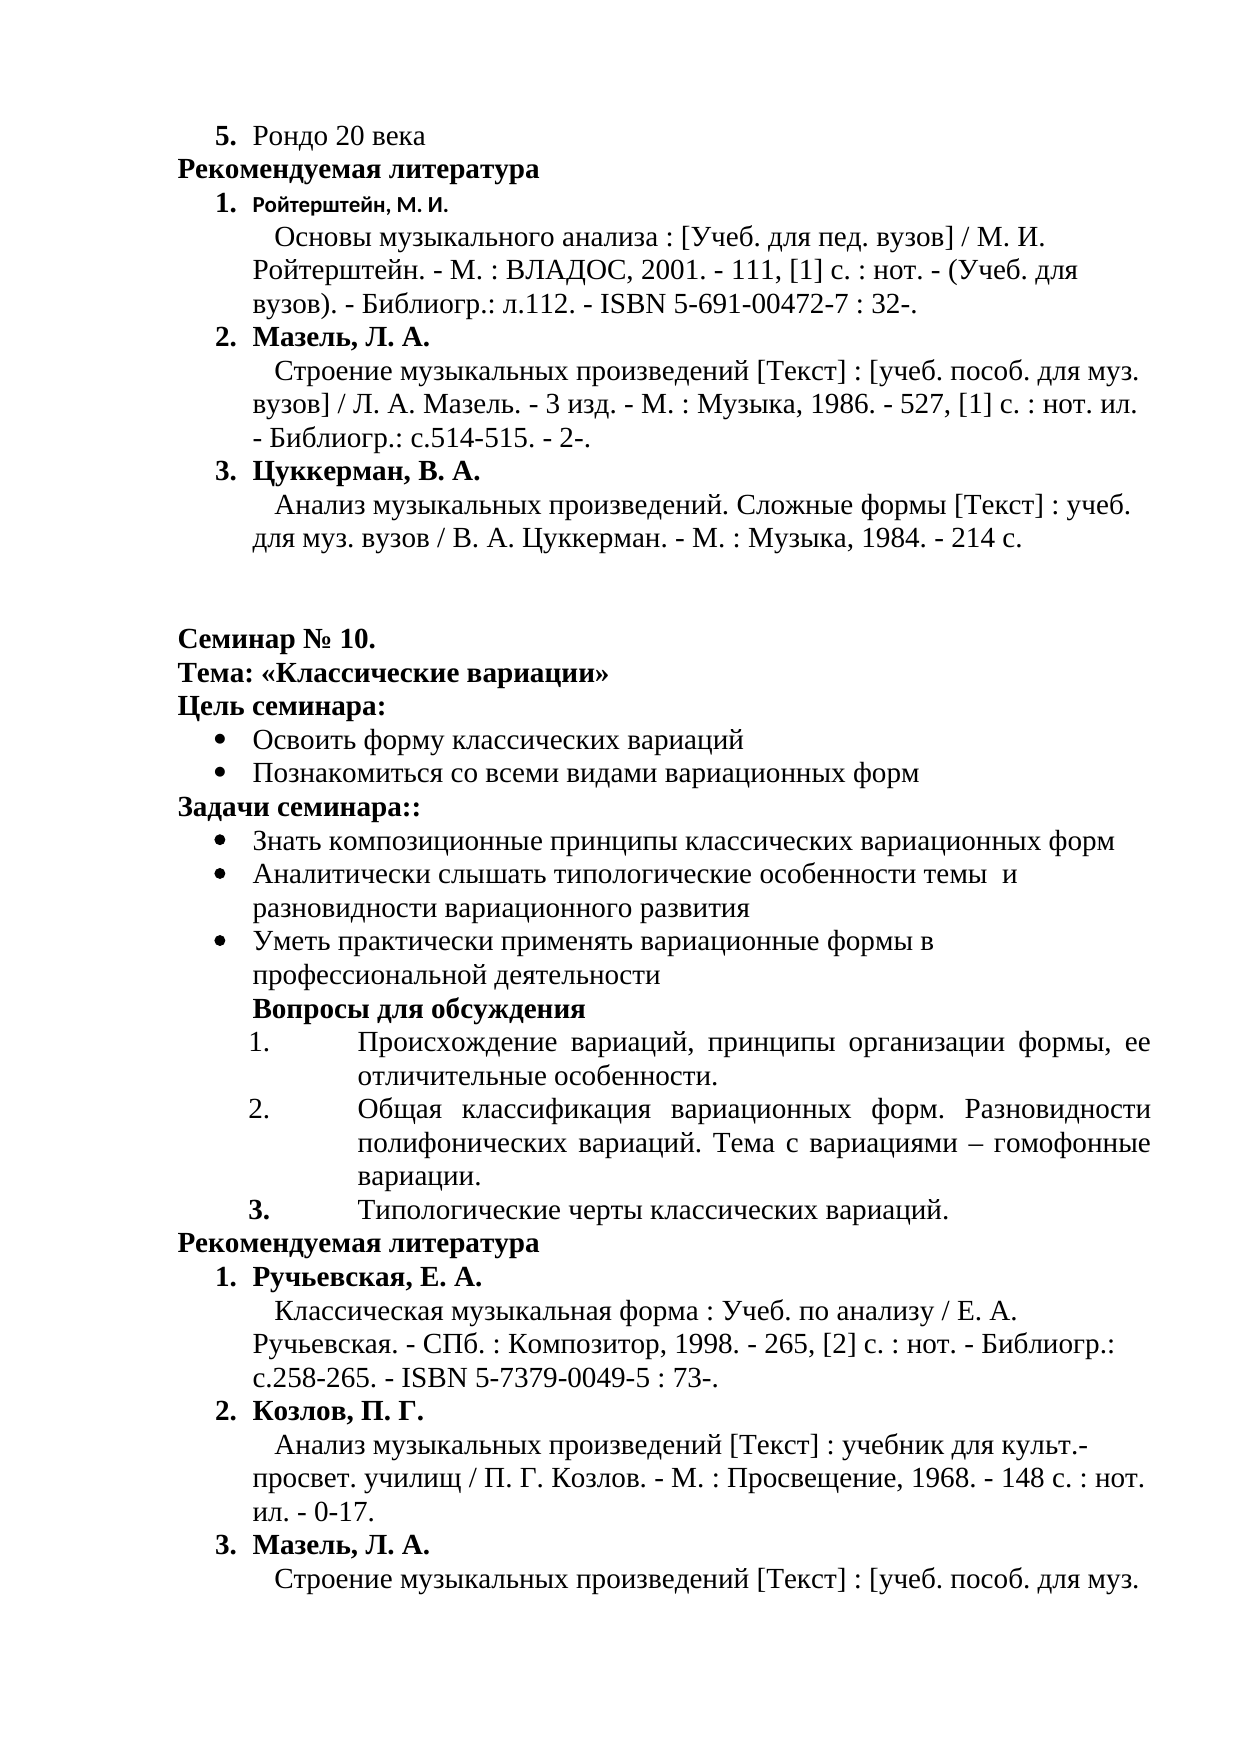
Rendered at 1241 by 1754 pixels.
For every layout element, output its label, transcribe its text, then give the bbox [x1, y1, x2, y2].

list Типологические черты классических вариаций. [248, 1192, 1152, 1226]
list Уметь практически применять вариационные формы в профессиональной деятельности [215, 923, 1152, 991]
text Семинар № 10. [177, 621, 1152, 655]
list Ройтерштейн, М. И. Основы музыкального анализа : [Учеб. для пед. вузов] / М. И. Ройтерштейн. - М. : ВЛАДОС, 2001. - 111, [1] с. : нот. - (Учеб. для вузов). - Библиогр.: л.112. - ISBN 5-691-00472-7 : 32-. [215, 185, 1152, 319]
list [215, 1527, 1152, 1594]
list Цуккерман, В. А. Анализ музыкальных произведений. Сложные формы [Текст] : учеб. для муз. вузов / В. А. Цуккерман. - М. : Музыка, 1984. - 214 c. [215, 453, 1152, 554]
text Вопросы для обсуждения [252, 991, 1152, 1024]
text Рекомендуемая литература [177, 1226, 1152, 1259]
list Знать композиционные принципы классических вариационных форм [215, 823, 1152, 856]
list Происхождение вариаций, принципы организации формы, ее отличительные особенности. [248, 1024, 1152, 1091]
list Козлов, П. Г. Анализ музыкальных произведений [Текст] : учебник для культ.- просвет. училищ / П. Г. Козлов. - М. : Просвещение, 1968. - 148 с. : нот. ил. - 0-17. [215, 1393, 1152, 1527]
text Задачи семинара:: [177, 789, 1152, 823]
list Освоить форму классических вариаций [215, 722, 1152, 756]
text Тема: «Классические вариации» [177, 655, 1152, 688]
text Рекомендуемая литература [177, 152, 1152, 185]
list Рондо 20 века [215, 118, 1152, 152]
list Ручьевская, Е. А. Классическая музыкальная форма : Учеб. по анализу / Е. А. Ручьевская. - СПб. : Композитор, 1998. - 265, [2] с. : нот. - Библиогр.: с.258-265. - ISBN 5-7379-0049-5 : 73-. [215, 1259, 1152, 1393]
list Познакомиться со всеми видами вариационных форм [215, 756, 1152, 789]
list Аналитически слышать типологические особенности темы и разновидности вариационного развития [215, 856, 1152, 923]
list Общая классификация вариационных форм. Разновидности полифонических вариаций. Тема с вариациями – гомофонные вариации. [248, 1091, 1152, 1192]
text Цель семинара: [177, 688, 1152, 722]
